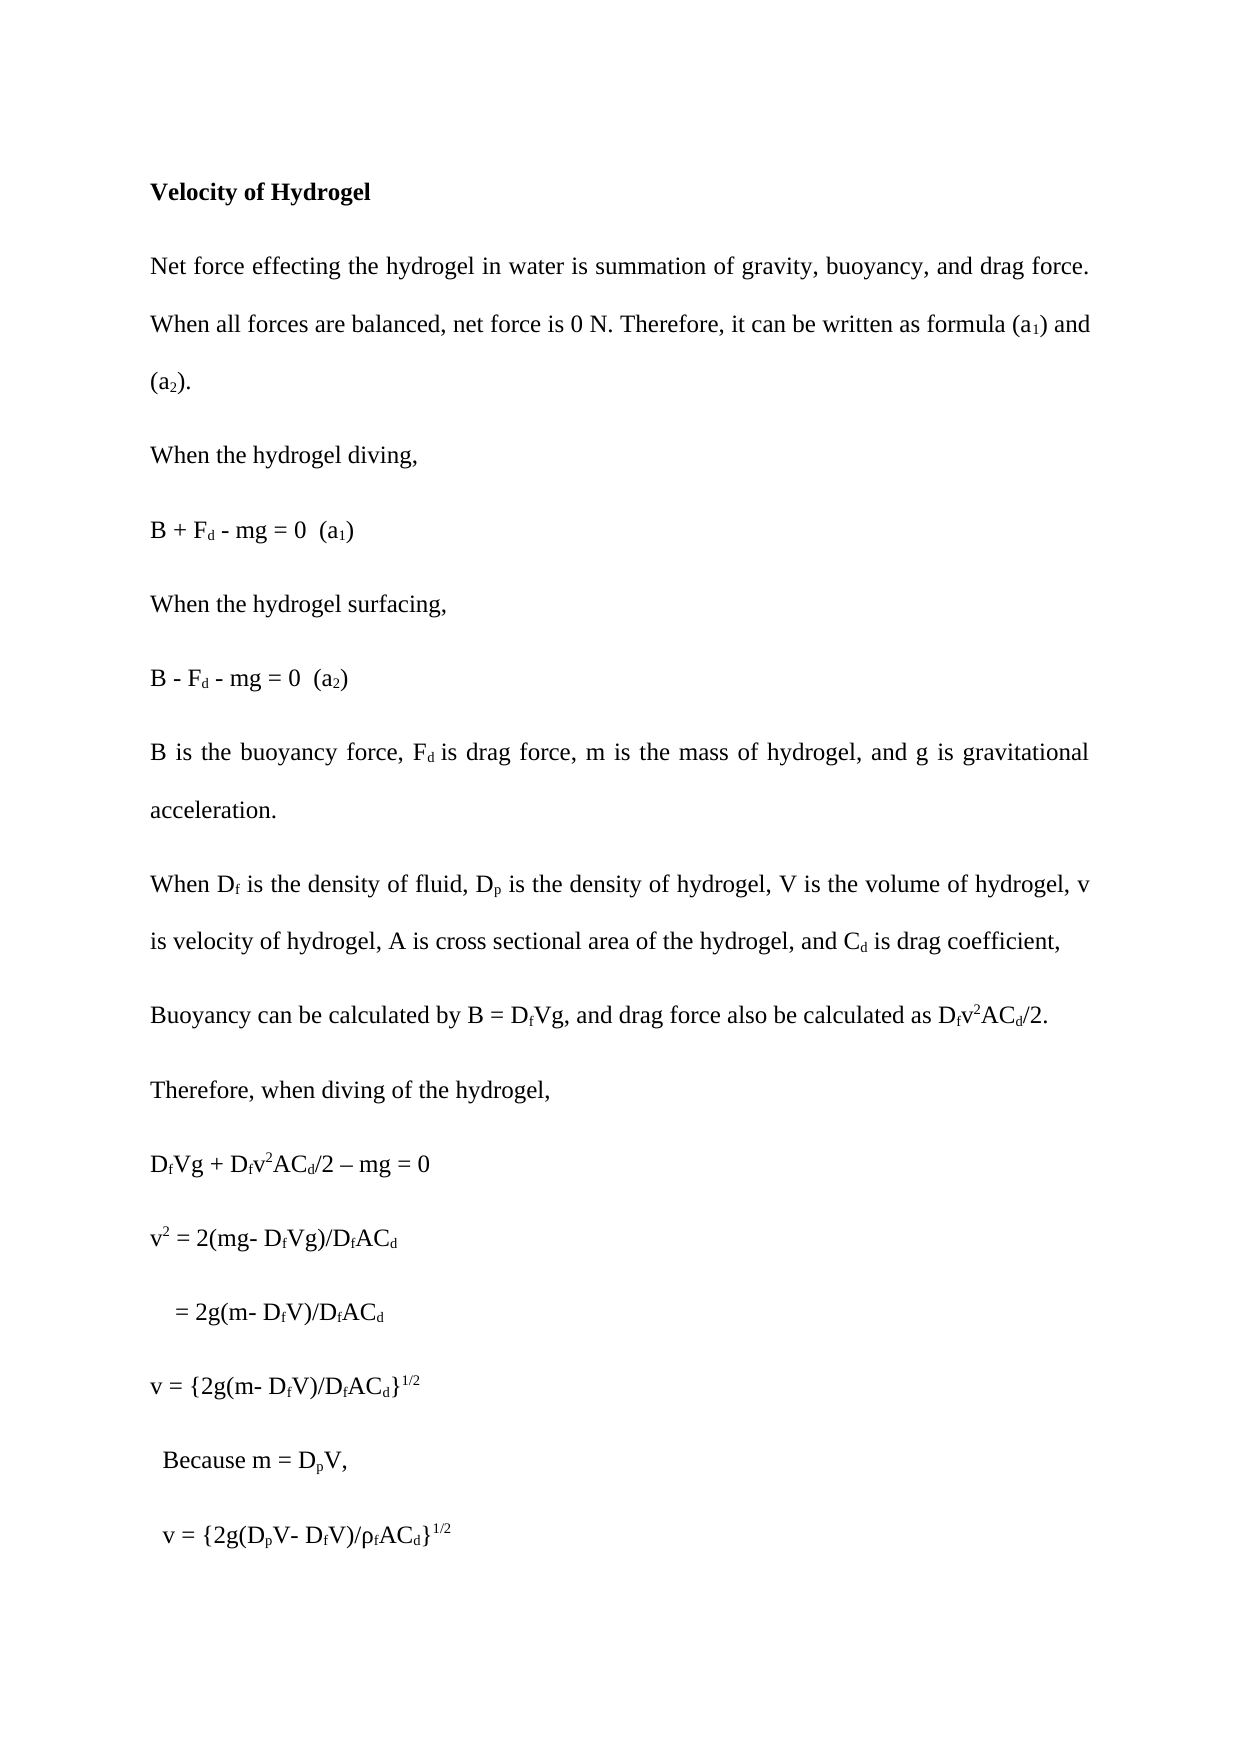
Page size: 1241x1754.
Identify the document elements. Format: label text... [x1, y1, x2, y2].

text Buoyancy can be calculated by B = DfVg, and drag force also be calculated as Dfv2ACd/2. [150, 1001, 1090, 1029]
text v = {2g(m- DfV)/DfACd}1/2 [150, 1371, 1090, 1400]
text When Df is the density of fluid, Dp is the density of hydrogel, V is the volume of hydrogel, v is velocity of hydrogel, A is cross sectional area of the hydrogel, and Cd is drag coefficient, [150, 869, 1090, 955]
text Net force effecting the hydrogel in water is summation of gravity, buoyancy, and drag force. When all forces are balanced, net force is 0 N. Therefore, it can be written as formula (a1) and (a2). [150, 251, 1090, 395]
text Velocity of Hydrogel [150, 177, 1090, 206]
text v = {2g(DpV- DfV)/ρfACd}1/2 [150, 1520, 1090, 1548]
text Because m = DpV, [150, 1446, 1090, 1474]
text When the hydrogel surfacing, [150, 589, 1090, 618]
text = 2g(m- DfV)/DfACd [150, 1297, 1090, 1326]
text When the hydrogel diving, [150, 441, 1090, 469]
text B - Fd - mg = 0 (a2) [150, 663, 1090, 692]
text B + Fd - mg = 0 (a1) [150, 515, 1090, 543]
text B is the buoyancy force, Fd is drag force, m is the mass of hydrogel, and g is gravitational acceleration. [150, 737, 1090, 823]
text v2 = 2(mg- DfVg)/DfACd [150, 1223, 1090, 1252]
text DfVg + Dfv2ACd/2 – mg = 0 [150, 1149, 1090, 1178]
text Therefore, when diving of the hydrogel, [150, 1075, 1090, 1103]
